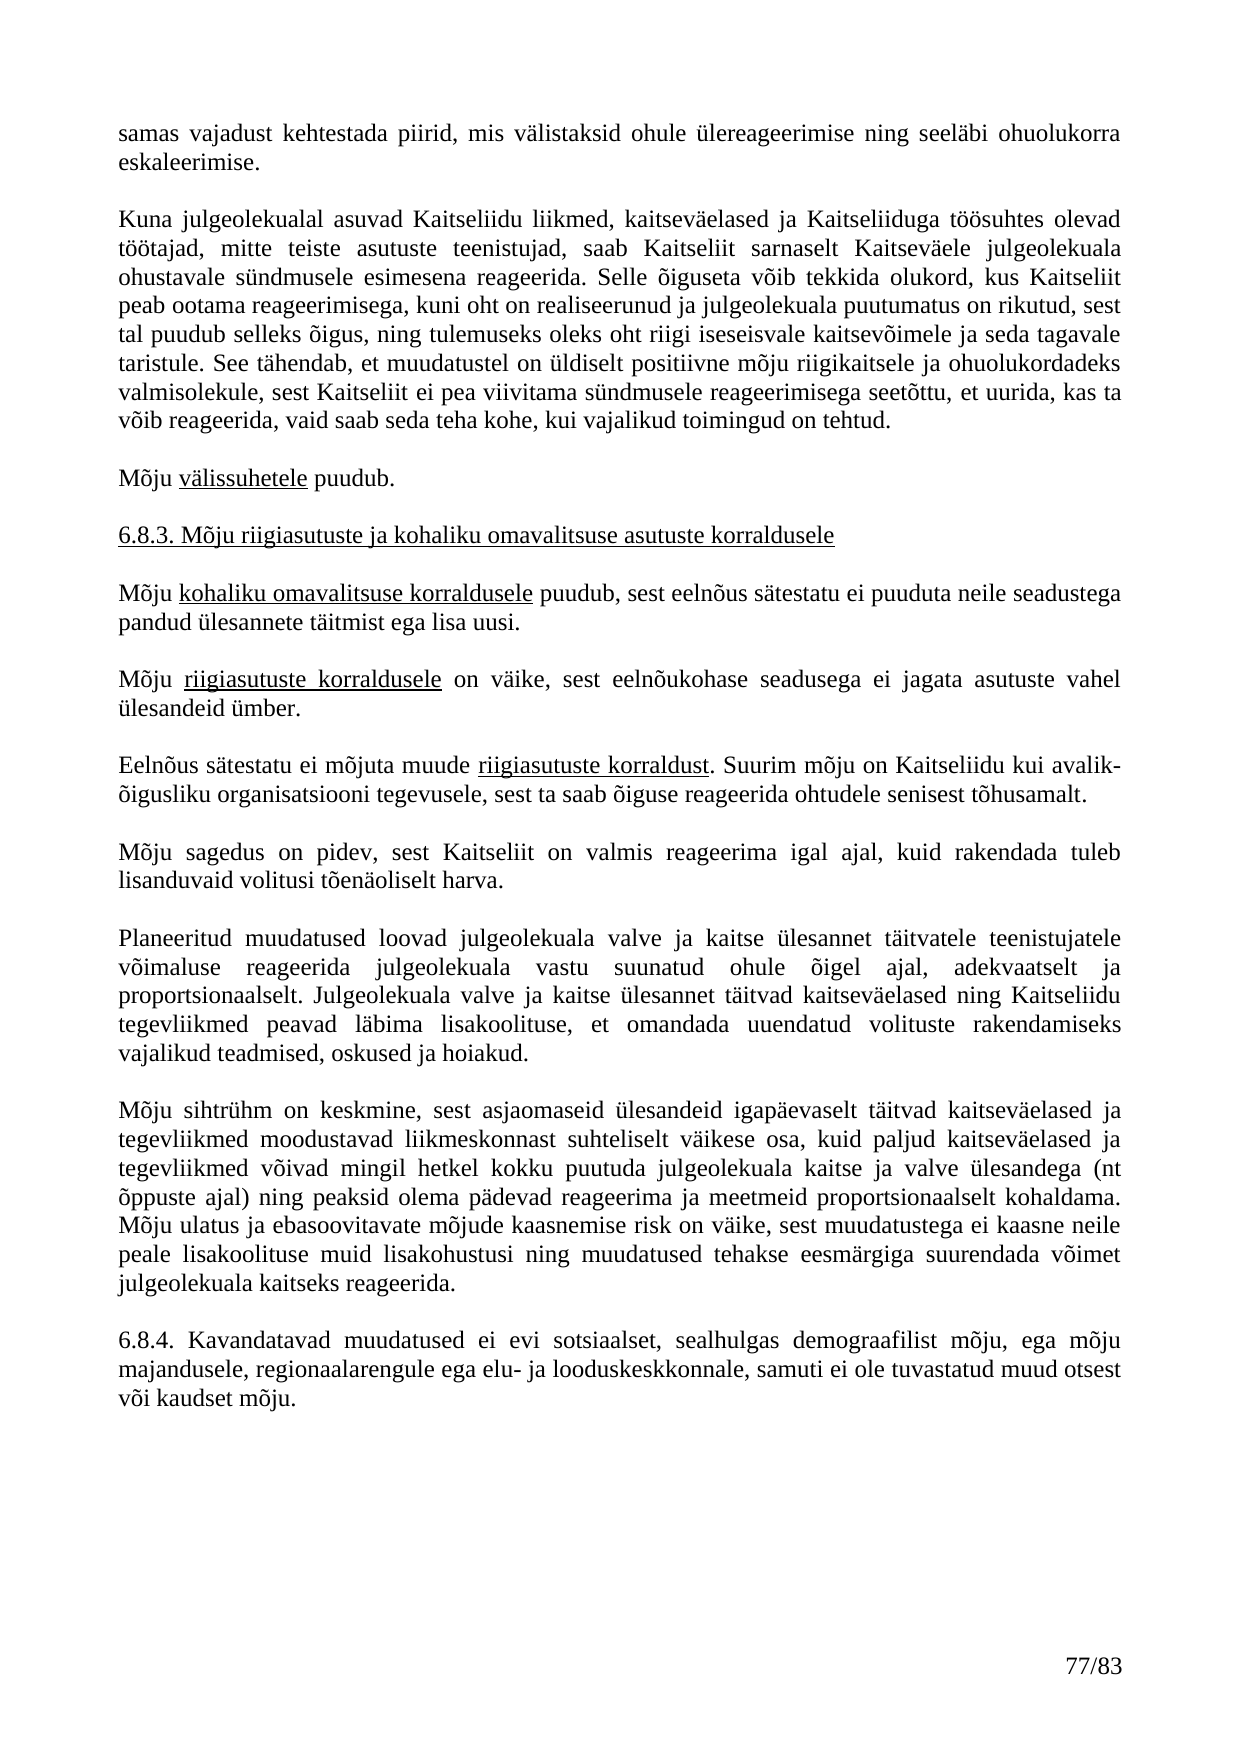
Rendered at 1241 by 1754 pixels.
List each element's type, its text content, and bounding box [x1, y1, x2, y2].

text Mõju riigiasutuste korraldusele on väike, sest eelnõukohase seadusega ei jagata asutuste vahel ülesandeid ümber. [118, 664, 1122, 722]
text Planeeritud muudatused loovad julgeolekuala valve ja kaitse ülesannet täitvatele teenistujatele võimaluse reageerida julgeolekuala vastu suunatud ohule õigel ajal, adekvaatselt ja proportsionaalselt. Julgeolekuala valve ja kaitse ülesannet täitvad kaitseväelased ning Kaitseliidu tegevliikmed peavad läbima lisakoolituse, et omandada uuendatud volituste rakendamiseks vajalikud teadmised, oskused ja hoiakud. [118, 923, 1122, 1067]
text Mõju kohaliku omavalitsuse korraldusele puudub, sest eelnõus sätestatu ei puuduta neile seadustega pandud ülesannete täitmist ega lisa uusi. [118, 578, 1122, 636]
text 6.8.4. Kavandatavad muudatused ei evi sotsiaalset, sealhulgas demograafilist mõju, ega mõju majandusele, regionaalarengule ega elu- ja looduskeskkonnale, samuti ei ole tuvastatud muud otsest või kaudset mõju. [118, 1326, 1122, 1412]
text Mõju sagedus on pidev, sest Kaitseliit on valmis reageerima igal ajal, kuid rakendada tuleb lisanduvaid volitusi tõenäoliselt harva. [118, 837, 1122, 894]
text Eelnõus sätestatu ei mõjuta muude riigiasutuste korraldust. Suurim mõju on Kaitseliidu kui avalik-õigusliku organisatsiooni tegevusele, sest ta saab õiguse reageerida ohtudele senisest tõhusamalt. [118, 751, 1122, 808]
text 6.8.3. Mõju riigiasutuste ja kohaliku omavalitsuse asutuste korraldusele [118, 521, 1122, 549]
text Mõju välissuhetele puudub. [118, 463, 1122, 492]
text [118, 118, 1122, 176]
text Kuna julgeolekualal asuvad Kaitseliidu liikmed, kaitseväelased ja Kaitseliiduga töösuhtes olevad töötajad, mitte teiste asutuste teenistujad, saab Kaitseliit sarnaselt Kaitseväele julgeolekuala ohustavale sündmusele esimesena reageerida. Selle õiguseta võib tekkida olukord, kus Kaitseliit peab ootama reageerimisega, kuni oht on realiseerunud ja julgeolekuala puutumatus on rikutud, sest tal puudub selleks õigus, ning tulemuseks oleks oht riigi iseseisvale kaitsevõimele ja seda tagavale taristule. See tähendab, et muudatustel on üldiselt positiivne mõju riigikaitsele ja ohuolukordadeks valmisolekule, sest Kaitseliit ei pea viivitama sündmusele reageerimisega seetõttu, et uurida, kas ta võib reageerida, vaid saab seda teha kohe, kui vajalikud toimingud on tehtud. [118, 204, 1122, 434]
text Mõju sihtrühm on keskmine, sest asjaomaseid ülesandeid igapäevaselt täitvad kaitseväelased ja tegevliikmed moodustavad liikmeskonnast suhteliselt väikese osa, kuid paljud kaitseväelased ja tegevliikmed võivad mingil hetkel kokku puutuda julgeolekuala kaitse ja valve ülesandega (nt õppuste ajal) ning peaksid olema pädevad reageerima ja meetmeid proportsionaalselt kohaldama. Mõju ulatus ja ebasoovitavate mõjude kaasnemise risk on väike, sest muudatustega ei kaasne neile peale lisakoolituse muid lisakohustusi ning muudatused tehakse eesmärgiga suurendada võimet julgeolekuala kaitseks reageerida. [118, 1096, 1122, 1297]
